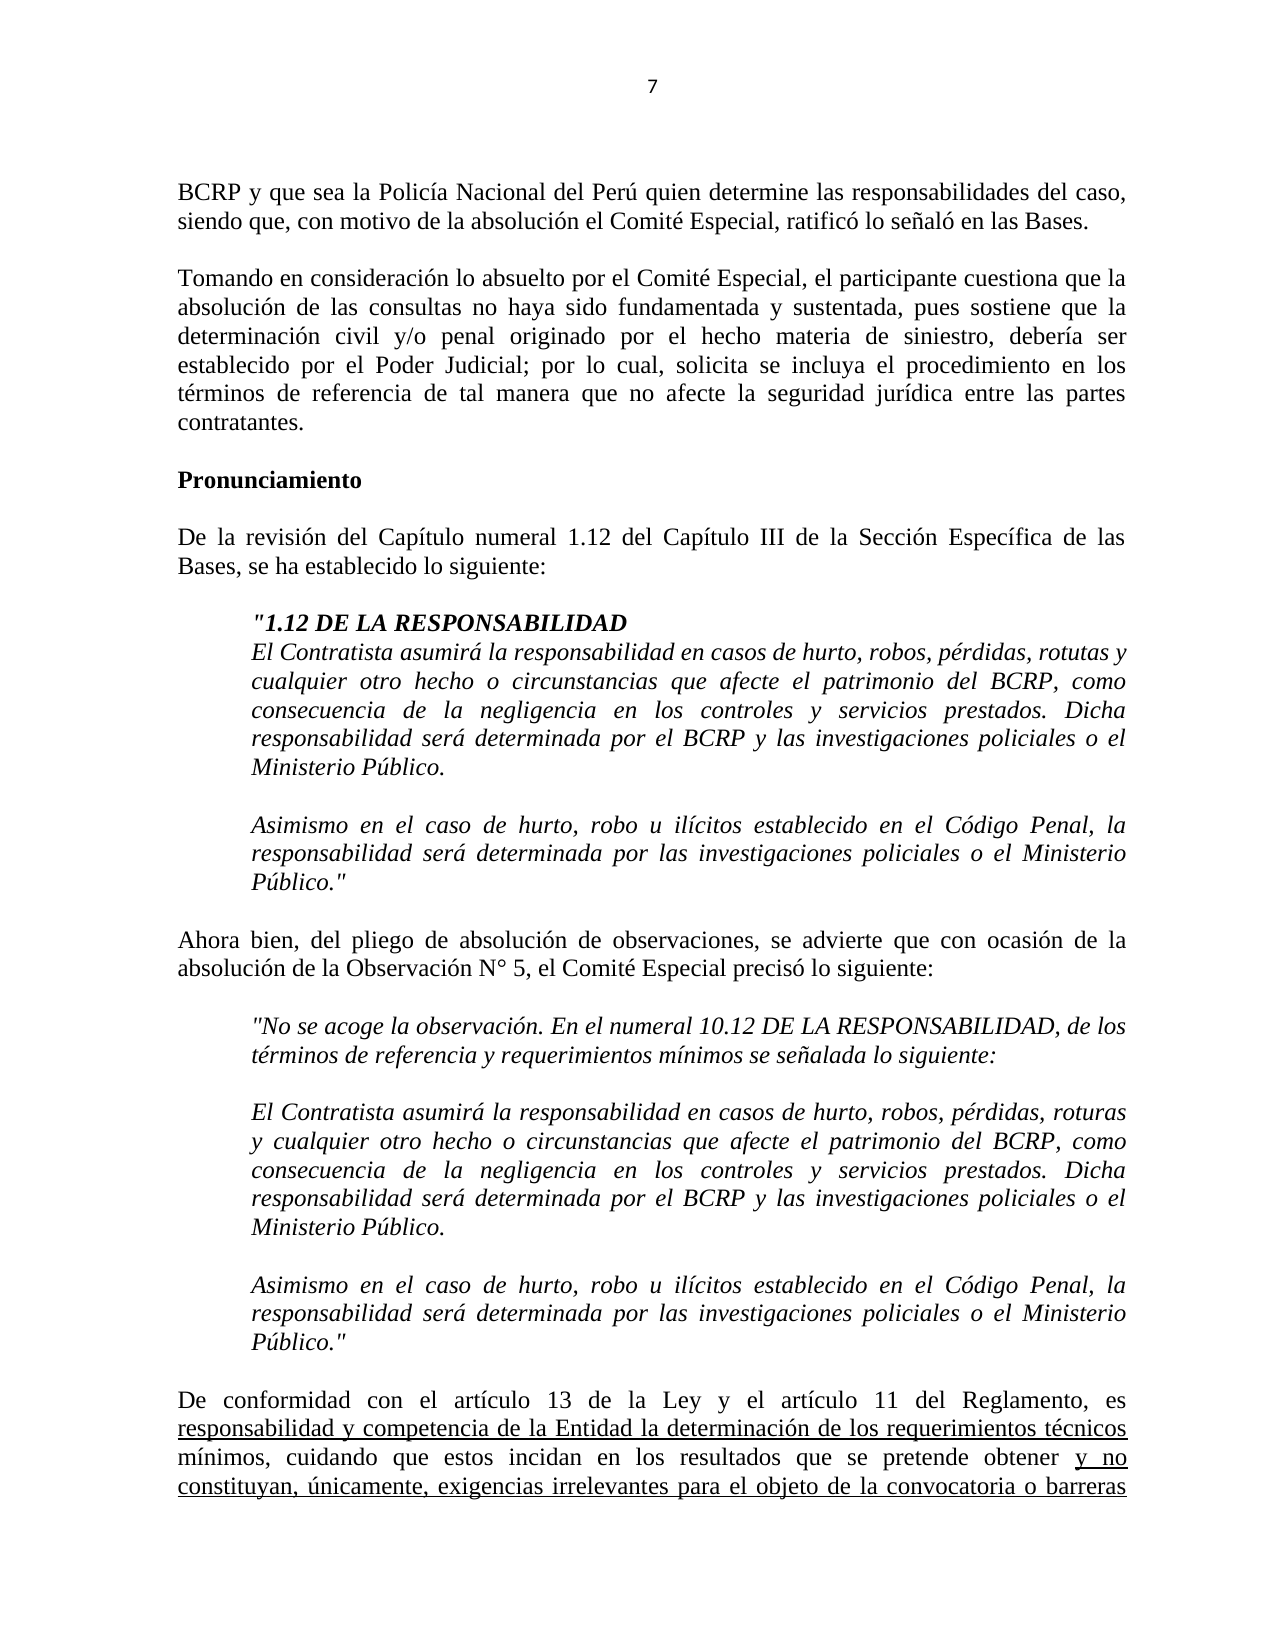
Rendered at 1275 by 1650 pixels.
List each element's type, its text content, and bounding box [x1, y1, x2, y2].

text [177, 177, 1127, 235]
text "1.12 DE LA RESPONSABILIDAD [251, 608, 1127, 637]
text Asimismo en el caso de hurto, robo u ilícitos establecido en el Código Penal, la responsabilidad será determinada por las investigaciones policiales o el Ministerio Público." [251, 810, 1127, 896]
text Tomando en consideración lo absuelto por el Comité Especial, el participante cuestiona que la absolución de las consultas no haya sido fundamentada y sustentada, pues sostiene que la determinación civil y/o penal originado por el hecho materia de siniestro, debería ser establecido por el Poder Judicial; por lo cual, solicita se incluya el procedimiento en los términos de referencia de tal manera que no afecte la seguridad jurídica entre las partes contratantes. [177, 263, 1127, 436]
text Pronunciamiento [177, 465, 1127, 493]
text Asimismo en el caso de hurto, robo u ilícitos establecido en el Código Penal, la responsabilidad será determinada por las investigaciones policiales o el Ministerio Público." [251, 1270, 1127, 1356]
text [177, 1439, 1127, 1496]
text Ahora bien, del pliego de absolución de observaciones, se advierte que con ocasión de la absolución de la Observación N° 5, el Comité Especial precisó lo siguiente: [177, 925, 1127, 982]
text "No se acoge la observación. En el numeral 10.12 DE LA RESPONSABILIDAD, de los términos de referencia y requerimientos mínimos se señalada lo siguiente: [251, 1011, 1127, 1068]
text El Contratista asumirá la responsabilidad en casos de hurto, robos, pérdidas, rotutas y cualquier otro hecho o circunstancias que afecte el patrimonio del BCRP, como consecuencia de la negligencia en los controles y servicios prestados. Dicha responsabilidad será determinada por el BCRP y las investigaciones policiales o el Ministerio Público. [251, 637, 1127, 781]
text De la revisión del Capítulo numeral 1.12 del Capítulo III de la Sección Específica de las Bases, se ha establecido lo siguiente: [177, 522, 1127, 580]
text El Contratista asumirá la responsabilidad en casos de hurto, robos, pérdidas, roturas y cualquier otro hecho o circunstancias que afecte el patrimonio del BCRP, como consecuencia de la negligencia en los controles y servicios prestados. Dicha responsabilidad será determinada por el BCRP y las investigaciones policiales o el Ministerio Público. [251, 1097, 1127, 1241]
